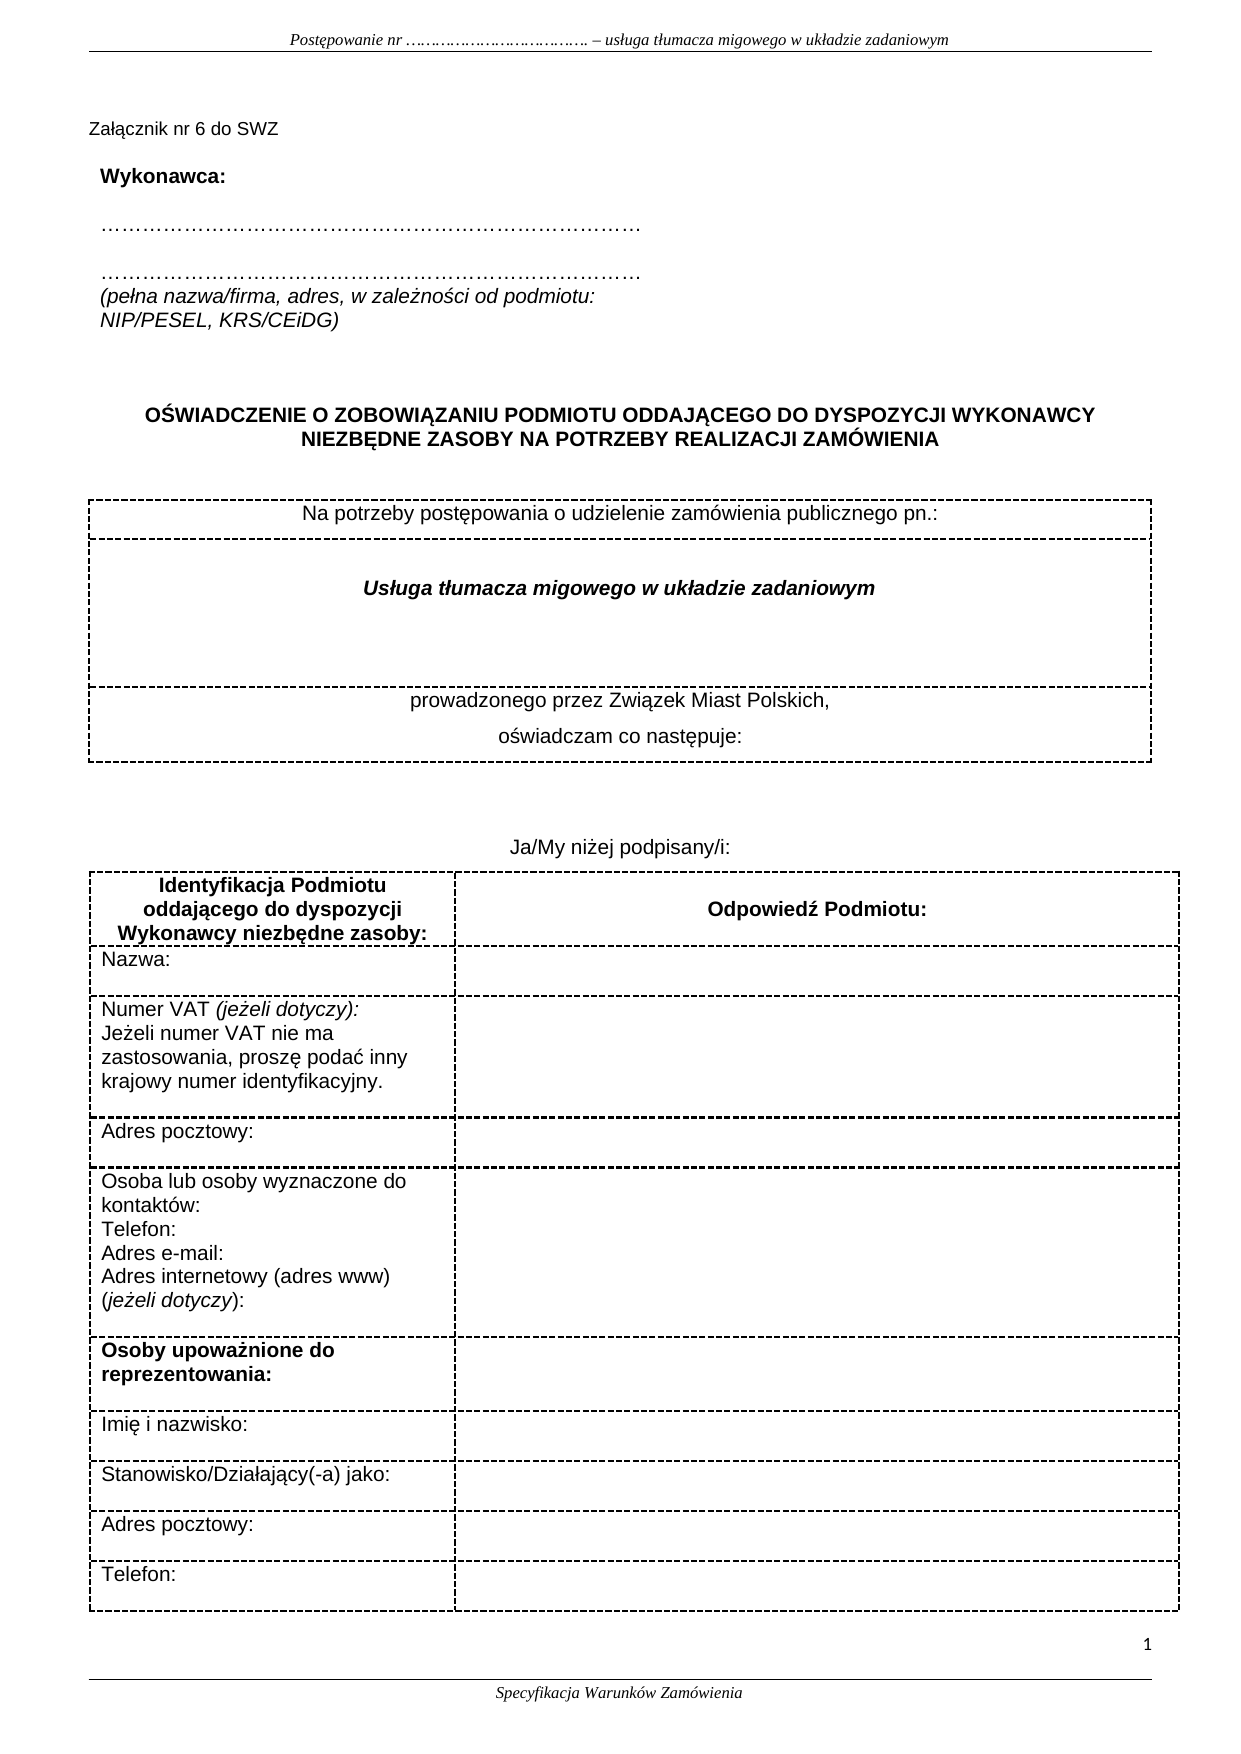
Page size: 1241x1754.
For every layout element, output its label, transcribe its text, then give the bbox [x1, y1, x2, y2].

text OŚWIADCZENIE O ZOBOWIĄZANIU PODMIOTU ODDAJĄCEGO DO DYSPOZYCJI WYKONAWCY [89, 403, 1152, 427]
table_cell Imię i nazwisko: [90, 1410, 455, 1460]
table_header Na potrzeby postępowania o udzielenie zamówienia publicznego pn.: [89, 499, 1151, 538]
table_header Wykonawca: [89, 164, 653, 188]
table_cell …………………………………………………………………… [89, 236, 653, 283]
table_cell [455, 1510, 1179, 1560]
text Załącznik nr 6 do SWZ [89, 118, 1152, 140]
table_header Odpowiedź Podmiotu: [455, 871, 1179, 944]
table_cell Stanowisko/Działający(-a) jako: [90, 1460, 455, 1510]
table_cell Numer VAT (jeżeli dotyczy): Jeżeli numer VAT nie ma zastosowania, proszę podać inny krajowy numer identyfikacyjny. [90, 995, 455, 1116]
table_cell [455, 1560, 1179, 1610]
table_cell [455, 1336, 1179, 1410]
table_cell Adres pocztowy: [90, 1510, 455, 1560]
table_cell prowadzonego przez Związek Miast Polskich, oświadczam co następuje: [89, 686, 1151, 761]
table_cell [455, 995, 1179, 1116]
table_cell Osoby upoważnione do reprezentowania: [90, 1336, 455, 1410]
table_cell Telefon: [90, 1560, 455, 1610]
table_cell Usługa tłumacza migowego w układzie zadaniowym [89, 538, 1151, 686]
table_cell [455, 1410, 1179, 1460]
table_cell …………………………………………………………………… [89, 188, 653, 236]
table_cell [455, 1166, 1179, 1336]
text Ja/My niżej podpisany/i: [89, 834, 1152, 858]
table_cell [455, 1460, 1179, 1510]
text NIEZBĘDNE ZASOBY NA POTRZEBY REALIZACJI ZAMÓWIENIA [89, 427, 1152, 451]
table_cell Nazwa: [90, 945, 455, 994]
table_cell [455, 1116, 1179, 1166]
table_header Identyfikacja Podmiotu oddającego do dyspozycji Wykonawcy niezbędne zasoby: [90, 871, 455, 944]
table_cell [455, 945, 1179, 994]
table_cell Adres pocztowy: [90, 1116, 455, 1166]
table_cell Osoba lub osoby wyznaczone do kontaktów: Telefon: Adres e-mail: Adres internetowy (adres www) (jeżeli dotyczy): [90, 1166, 455, 1336]
table_cell (pełna nazwa/firma, adres, w zależności od podmiotu: NIP/PESEL, KRS/CEiDG) [89, 284, 653, 331]
